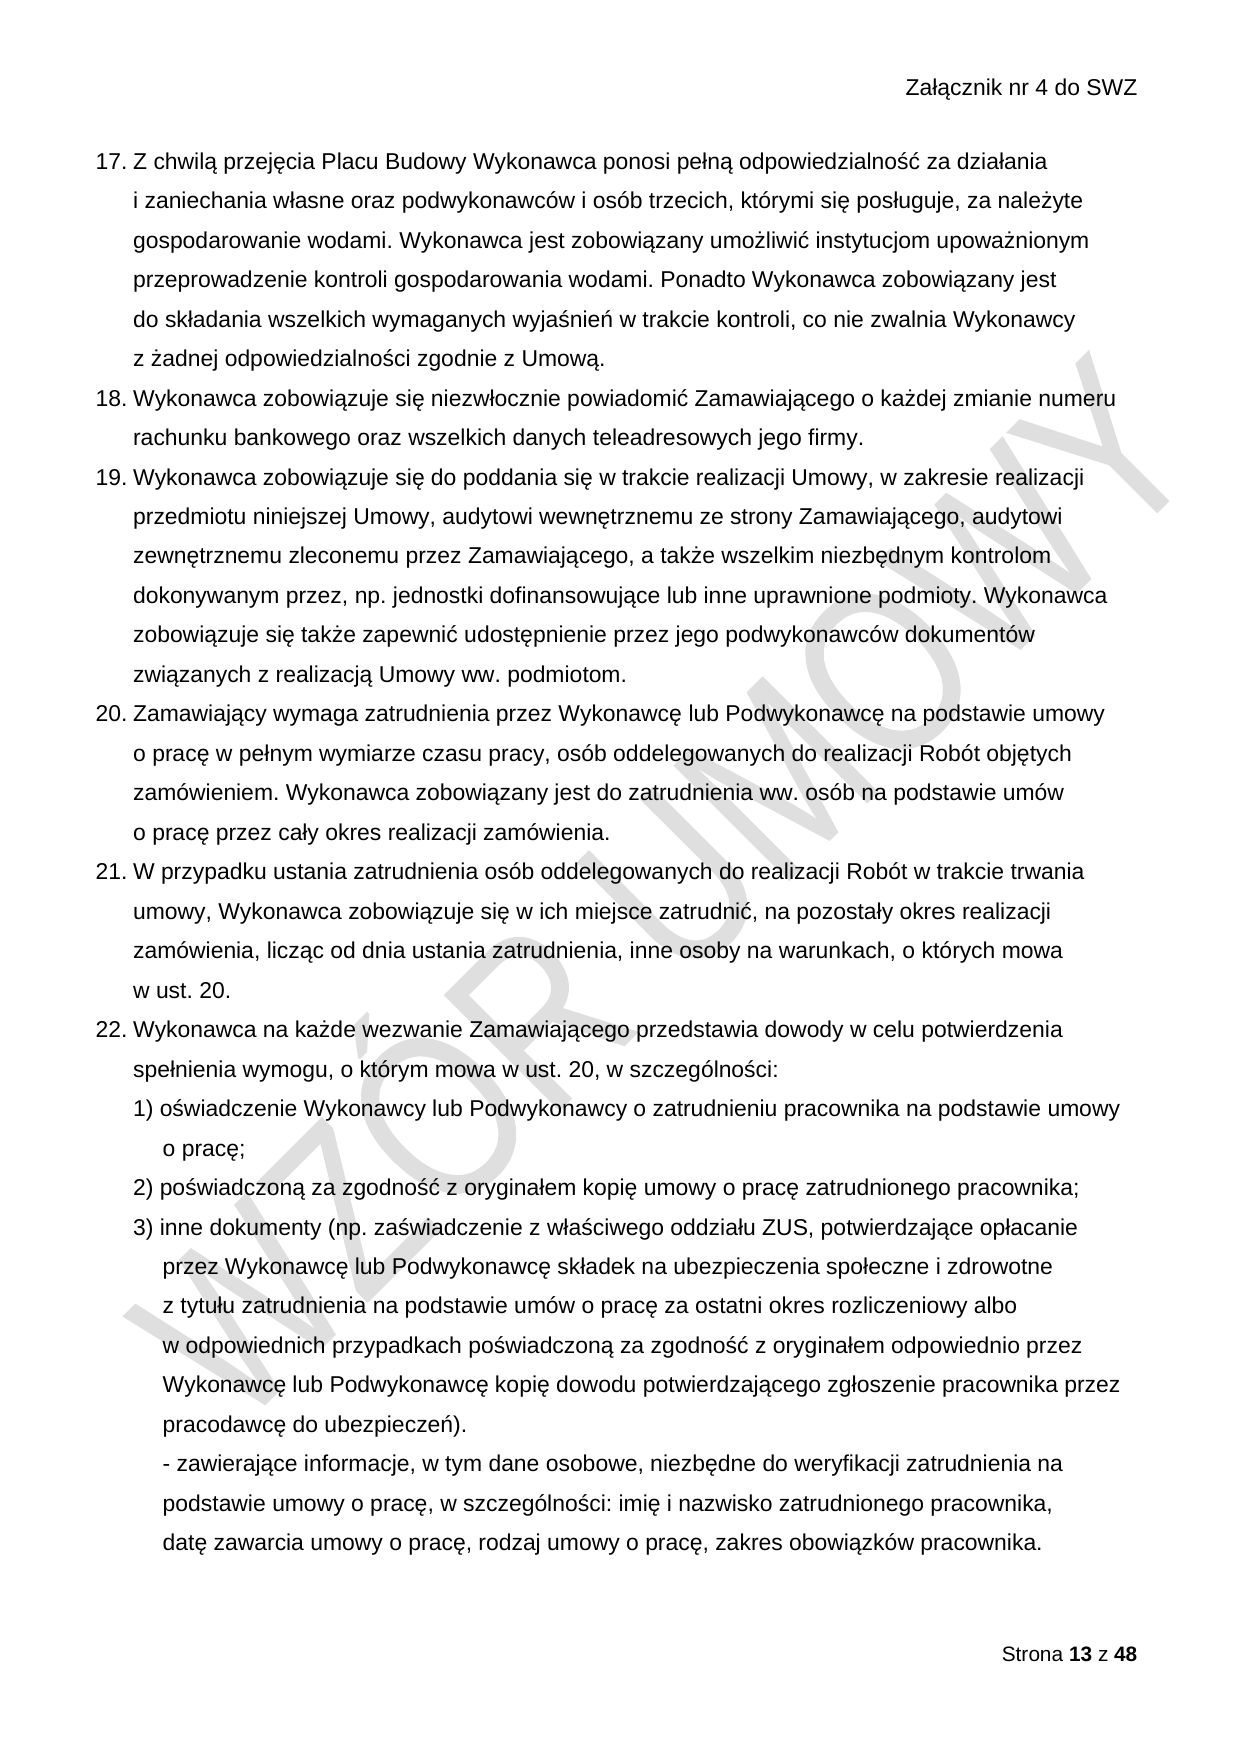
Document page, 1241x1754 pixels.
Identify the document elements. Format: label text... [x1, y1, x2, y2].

text 2) poświadczoną za zgodność z oryginałem kopię umowy o pracę zatrudnionego pracownika; [133, 1174, 1137, 1200]
list Wykonawca zobowiązuje się do poddania się w trakcie realizacji Umowy, w zakresie realizacji przedmiotu niniejszej Umowy, audytowi wewnętrznemu ze strony Zamawiającego, audytowi zewnętrznemu zleconemu przez Zamawiającego, a także wszelkim niezbędnym kontrolom dokonywanym przez, np. jednostki dofinansowujące lub inne uprawnione podmioty. Wykonawca zobowiązuje się także zapewnić udostępnienie przez jego podwykonawców dokumentów związanych z realizacją Umowy ww. podmiotom. [95, 463, 1137, 687]
list W przypadku ustania zatrudnienia osób oddelegowanych do realizacji Robót w trakcie trwania umowy, Wykonawca zobowiązuje się w ich miejsce zatrudnić, na pozostały okres realizacji zamówienia, licząc od dnia ustania zatrudnienia, inne osoby na warunkach, o których mowa w ust. 20. [95, 858, 1137, 1003]
list Zamawiający wymaga zatrudnienia przez Wykonawcę lub Podwykonawcę na podstawie umowy o pracę w pełnym wymiarze czasu pracy, osób oddelegowanych do realizacji Robót objętych zamówieniem. Wykonawca zobowiązany jest do zatrudnienia ww. osób na podstawie umów o pracę przez cały okres realizacji zamówienia. [95, 700, 1137, 845]
text - zawierające informacje, w tym dane osobowe, niezbędne do weryfikacji zatrudnienia na podstawie umowy o pracę, w szczególności: imię i nazwisko zatrudnionego pracownika, datę zawarcia umowy o pracę, rodzaj umowy o pracę, zakres obowiązków pracownika. [162, 1450, 1137, 1556]
list Wykonawca na każde wezwanie Zamawiającego przedstawia dowody w celu potwierdzenia spełnienia wymogu, o którym mowa w ust. 20, w szczególności: [95, 1016, 1137, 1082]
list Z chwilą przejęcia Placu Budowy Wykonawca ponosi pełną odpowiedzialność za działania i zaniechania własne oraz podwykonawców i osób trzecich, którymi się posługuje, za należyte gospodarowanie wodami. Wykonawca jest zobowiązany umożliwić instytucjom upoważnionym przeprowadzenie kontroli gospodarowania wodami. Ponadto Wykonawca zobowiązany jest do składania wszelkich wymaganych wyjaśnień w trakcie kontroli, co nie zwalnia Wykonawcy z żadnej odpowiedzialności zgodnie z Umową. [95, 148, 1137, 371]
list Wykonawca zobowiązuje się niezwłocznie powiadomić Zamawiającego o każdej zmianie numeru rachunku bankowego oraz wszelkich danych teleadresowych jego firmy. [95, 384, 1137, 450]
text 3) inne dokumenty (np. zaświadczenie z właściwego oddziału ZUS, potwierdzające opłacanie przez Wykonawcę lub Podwykonawcę składek na ubezpieczenia społeczne i zdrowotne z tytułu zatrudnienia na podstawie umów o pracę za ostatni okres rozliczeniowy albo w odpowiednich przypadkach poświadczoną za zgodność z oryginałem odpowiednio przez Wykonawcę lub Podwykonawcę kopię dowodu potwierdzającego zgłoszenie pracownika przez pracodawcę do ubezpieczeń). [133, 1213, 1137, 1437]
text 1) oświadczenie Wykonawcy lub Podwykonawcy o zatrudnieniu pracownika na podstawie umowy o pracę; [133, 1095, 1137, 1161]
